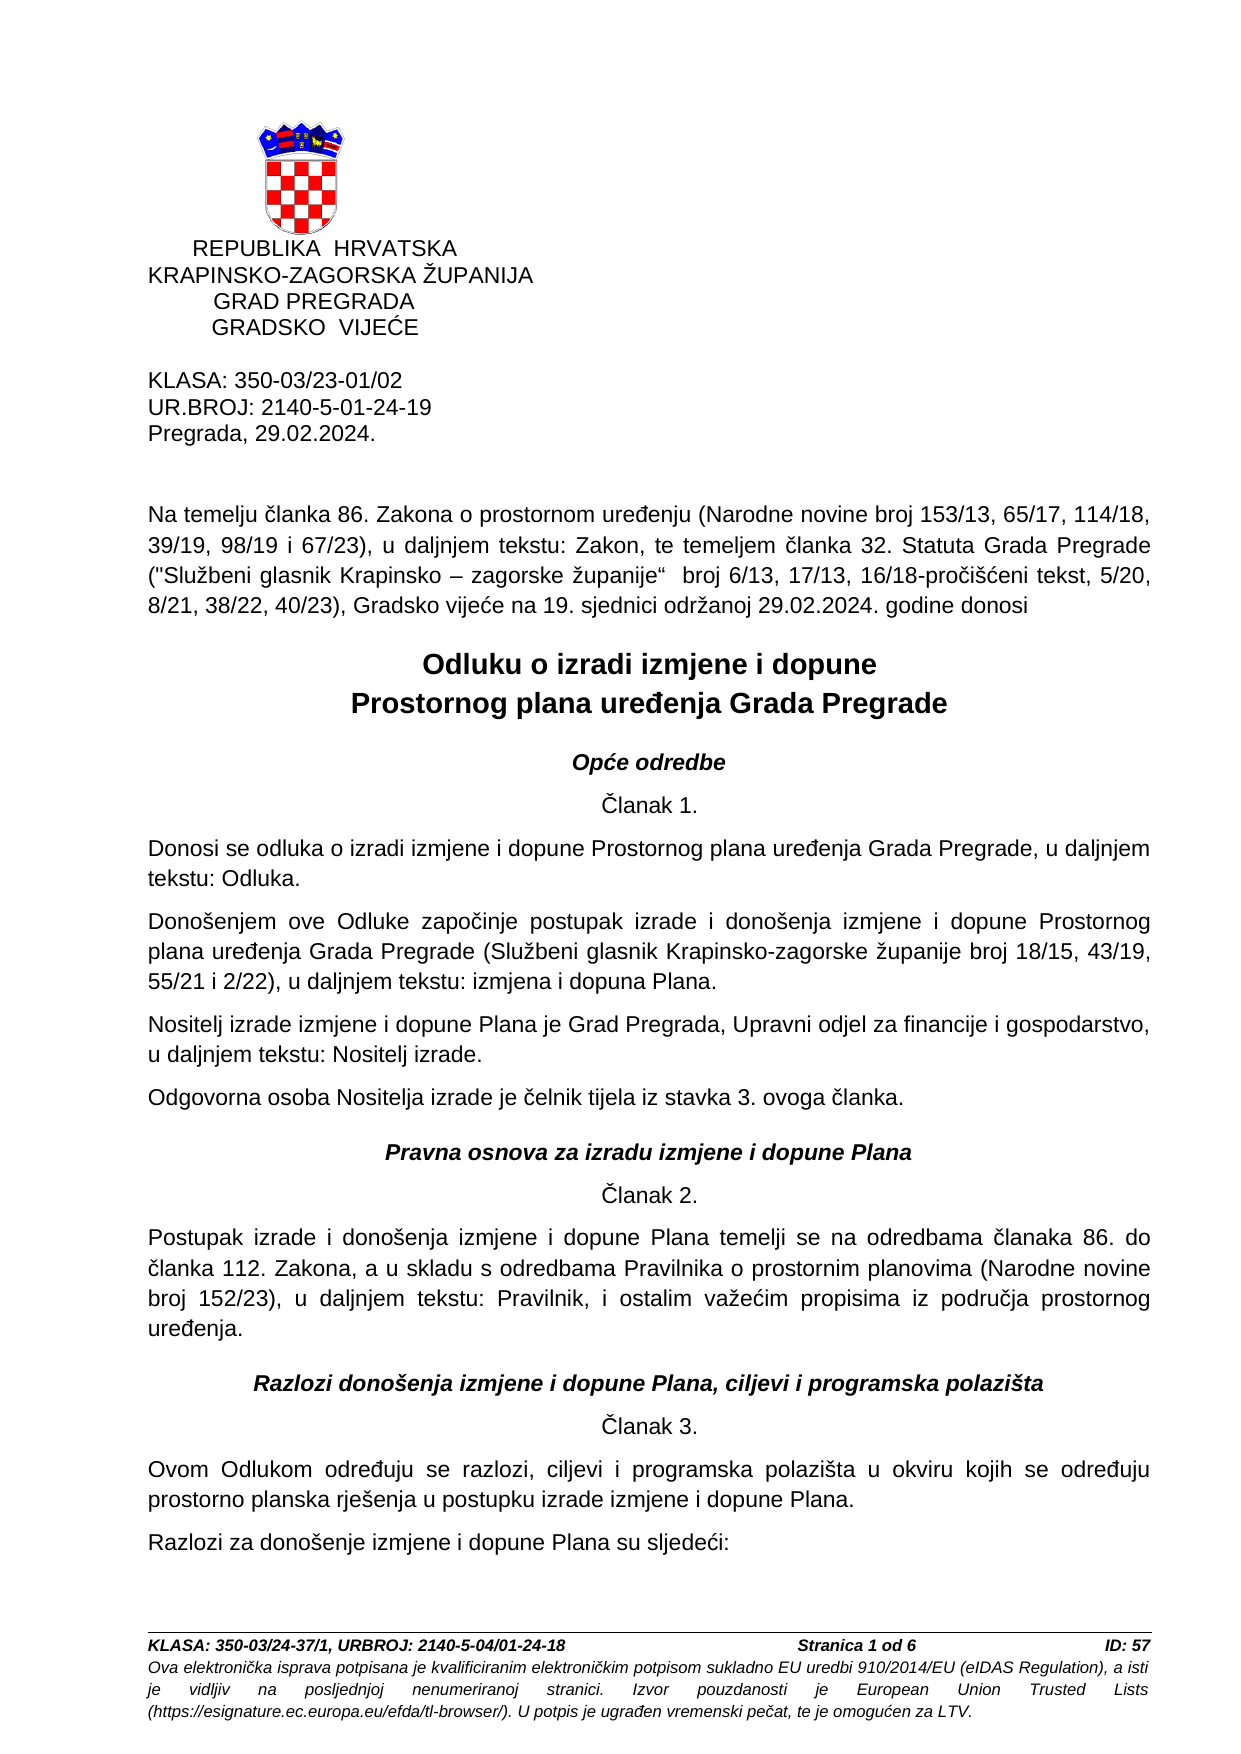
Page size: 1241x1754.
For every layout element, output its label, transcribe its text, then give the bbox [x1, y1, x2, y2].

text Donošenjem ove Odluke započinje postupak izrade i donošenja izmjene i dopune Prostornog plana uređenja Grada Pregrade (Službeni glasnik Krapinsko-zagorske županije broj 18/15, 43/19, 55/21 i 2/22), u daljnjem tekstu: izmjena i dopuna Plana. [148, 908, 1152, 994]
text KLASA: 350-03/23-01/02 [148, 367, 1152, 393]
text Postupak izrade i donošenja izmjene i dopune Plana temelji se na odredbama članaka 86. do članka 112. Zakona, a u skladu s odredbama Pravilnika o prostornim planovima (Narodne novine broj 152/23), u daljnjem tekstu: Pravilnik, i ostalim važećim propisima iz područja prostornog uređenja. [148, 1224, 1152, 1341]
text Prostornog plana uređenja Grada Pregrade [148, 686, 1152, 719]
text Članak 1. [148, 792, 1152, 818]
text Na temelju članka 86. Zakona o prostornom uređenju (Narodne novine broj 153/13, 65/17, 114/18, 39/19, 98/19 i 67/23), u daljnjem tekstu: Zakon, te temeljem članka 32. Statuta Grada Pregrade ("Službeni glasnik Krapinsko – zagorske županije“ broj 6/13, 17/13, 16/18-pročišćeni tekst, 5/20, 8/21, 38/22, 40/23), Gradsko vijeće na 19. sjednici održanoj 29.02.2024. godine donosi [148, 501, 1152, 618]
text Članak 2. [148, 1182, 1152, 1208]
text Opće odredbe [148, 749, 1152, 776]
text Donosi se odluka o izradi izmjene i dopune Prostornog plana uređenja Grada Pregrade, u daljnjem tekstu: Odluka. [148, 835, 1152, 891]
text GRADSKO VIJEĆE [148, 314, 1152, 341]
text Ovom Odlukom određuju se razlozi, ciljevi i programska polazišta u okviru kojih se određuju prostorno planska rješenja u postupku izrade izmjene i dopune Plana. [148, 1456, 1152, 1512]
text Pregrada, 29.02.2024. [148, 420, 1152, 446]
text GRAD PREGRADA [148, 288, 1152, 314]
text Razlozi donošenja izmjene i dopune Plana, ciljevi i programska polazišta [148, 1370, 1152, 1396]
text REPUBLIKA HRVATSKA [148, 235, 1152, 262]
text Članak 3. [148, 1413, 1152, 1439]
text Odluku o izradi izmjene i dopune [148, 647, 1152, 681]
text Pravna osnova za izradu izmjene i dopune Plana [148, 1139, 1152, 1165]
text Odgovorna osoba Nositelja izrade je čelnik tijela iz stavka 3. ovoga članka. [148, 1084, 1152, 1110]
text Razlozi za donošenje izmjene i dopune Plana su sljedeći: [148, 1528, 1152, 1555]
text Nositelj izrade izmjene i dopune Plana je Grad Pregrada, Upravni odjel za financije i gospodarstvo, u daljnjem tekstu: Nositelj izrade. [148, 1011, 1152, 1067]
text UR.BROJ: 2140-5-01-24-19 [148, 393, 1152, 420]
text KRAPINSKO-ZAGORSKA ŽUPANIJA [148, 262, 1152, 288]
picture [256, 118, 346, 236]
